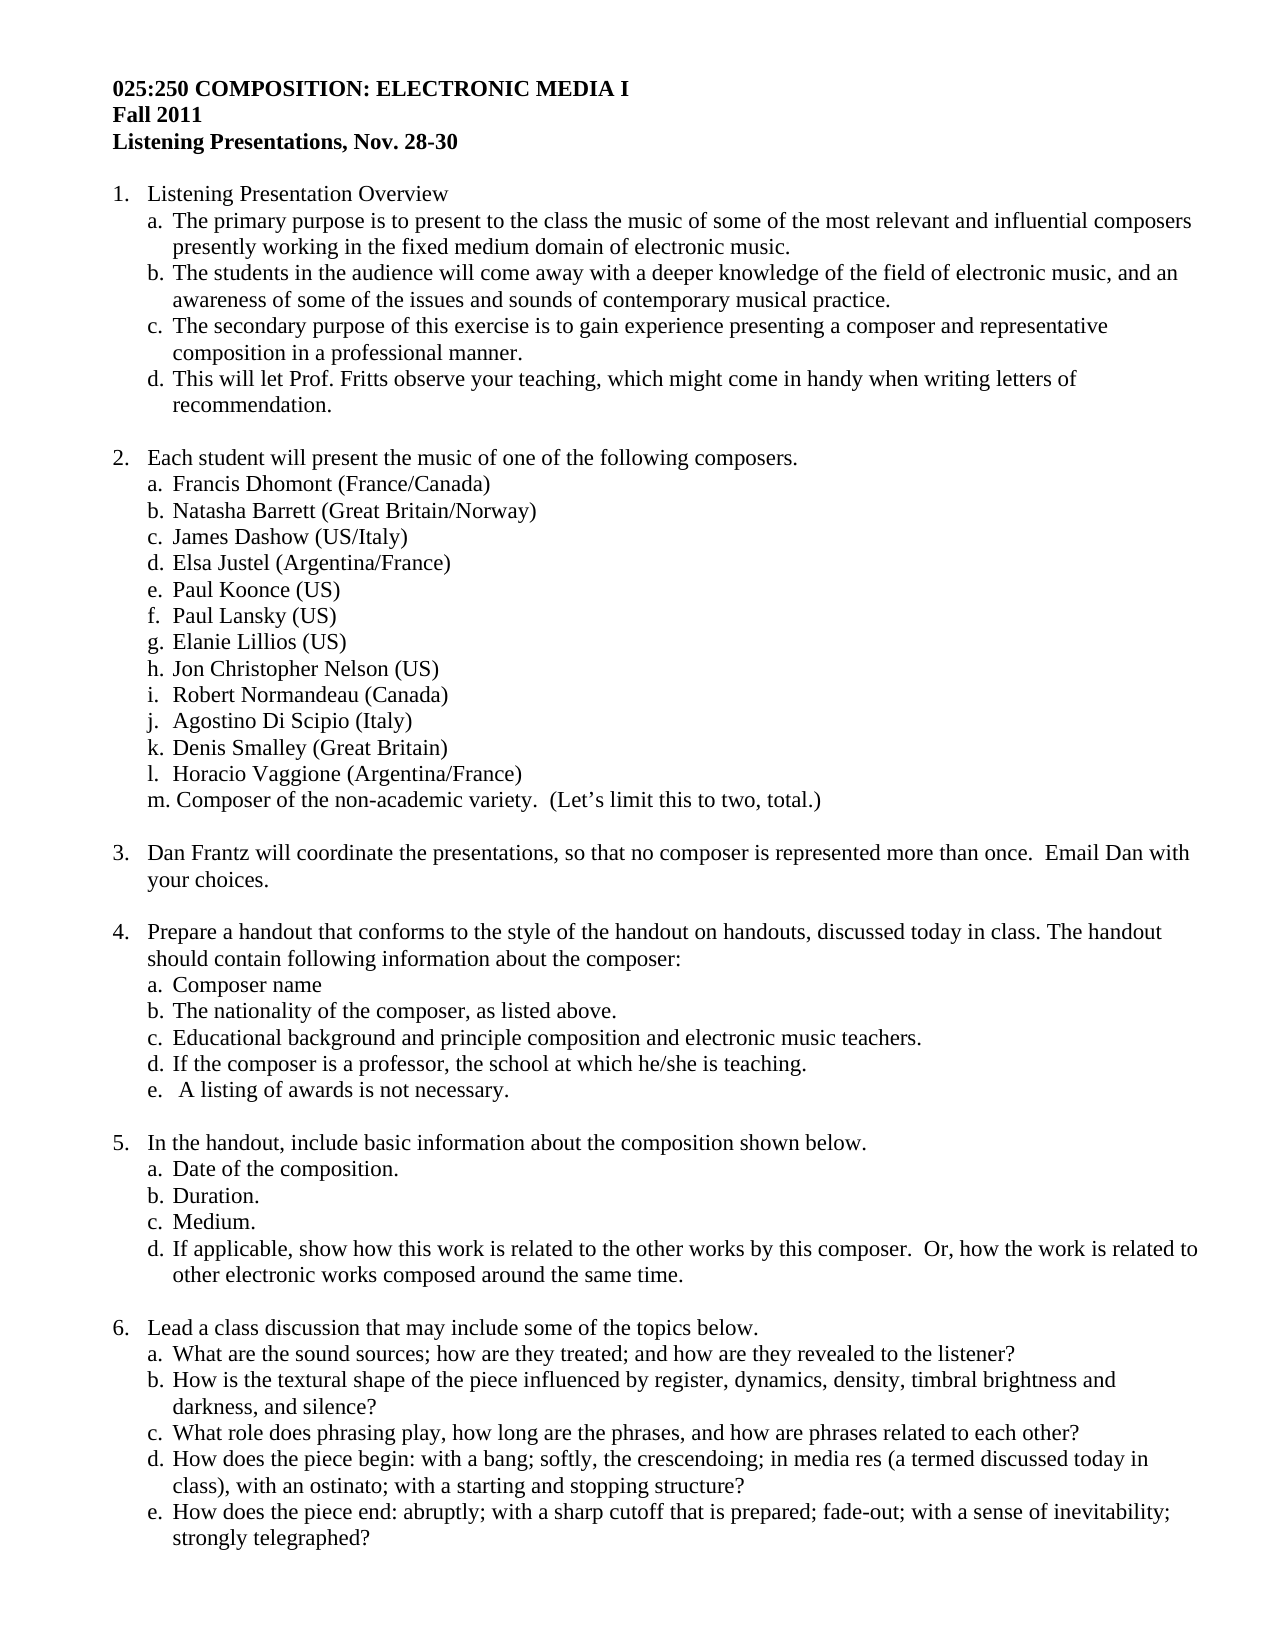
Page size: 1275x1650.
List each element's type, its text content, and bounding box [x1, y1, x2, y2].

text e. How does the piece end: abruptly; with a sharp cutoff that is prepared; fade-out; with a sense of inevitability; [112, 1498, 1200, 1524]
text h. Jon Christopher Nelson (US) [112, 655, 1200, 681]
text should contain following information about the composer: [112, 945, 1200, 971]
text 1. Listening Presentation Overview [112, 180, 1200, 207]
text composition in a professional manner. [112, 338, 1200, 365]
text 025:250 COMPOSITION: ELECTRONIC MEDIA I [112, 75, 1200, 101]
text a. Composer name [112, 971, 1200, 997]
text b. The students in the audience will come away with a deeper knowledge of the field of electronic music, and an [112, 259, 1200, 286]
text i. Robert Normandeau (Canada) [112, 681, 1200, 707]
text 3. Dan Frantz will coordinate the presentations, so that no composer is represented more than once. Email Dan with [112, 839, 1200, 866]
text c. What role does phrasing play, how long are the phrases, and how are phrases related to each other? [112, 1419, 1200, 1445]
text recommendation. [112, 391, 1200, 418]
text e. Paul Koonce (US) [112, 576, 1200, 602]
text 2. Each student will present the music of one of the following composers. [112, 444, 1200, 470]
text c. The secondary purpose of this exercise is to gain experience presenting a composer and representative [112, 312, 1200, 338]
text d. If applicable, show how this work is related to the other works by this composer. Or, how the work is related to [112, 1234, 1200, 1261]
text f. Paul Lansky (US) [112, 602, 1200, 628]
text awareness of some of the issues and sounds of contemporary musical practice. [112, 286, 1200, 312]
text c. Medium. [112, 1208, 1200, 1234]
text j. Agostino Di Scipio (Italy) [112, 707, 1200, 734]
text a. What are the sound sources; how are they treated; and how are they revealed to the listener? [112, 1340, 1200, 1366]
text darkness, and silence? [112, 1393, 1200, 1419]
text d. If the composer is a professor, the school at which he/she is teaching. [112, 1050, 1200, 1076]
text d. How does the piece begin: with a bang; softly, the crescendoing; in media res (a termed discussed today in [112, 1445, 1200, 1472]
text c. James Dashow (US/Italy) [112, 523, 1200, 549]
text your choices. [112, 866, 1200, 892]
text class), with an ostinato; with a starting and stopping structure? [112, 1472, 1200, 1498]
text b. Natasha Barrett (Great Britain/Norway) [112, 497, 1200, 523]
text 6. Lead a class discussion that may include some of the topics below. [112, 1314, 1200, 1340]
text e. A listing of awards is not necessary. [112, 1076, 1200, 1103]
text presently working in the fixed medium domain of electronic music. [112, 233, 1200, 259]
text 4. Prepare a handout that conforms to the style of the handout on handouts, discussed today in class. The handout [112, 918, 1200, 945]
text c. Educational background and principle composition and electronic music teachers. [112, 1024, 1200, 1050]
text b. How is the textural shape of the piece influenced by register, dynamics, density, timbral brightness and [112, 1366, 1200, 1393]
text a. Francis Dhomont (France/Canada) [112, 470, 1200, 497]
text a. Date of the composition. [112, 1156, 1200, 1182]
text d. Elsa Justel (Argentina/France) [112, 549, 1200, 576]
text l. Horacio Vaggione (Argentina/France) [112, 760, 1200, 787]
text a. The primary purpose is to present to the class the music of some of the most relevant and influential composers [112, 207, 1200, 233]
text 5. In the handout, include basic information about the composition shown below. [112, 1129, 1200, 1156]
text m. Composer of the non-academic variety. (Let’s limit this to two, total.) [112, 787, 1200, 813]
text other electronic works composed around the same time. [112, 1261, 1200, 1287]
text g. Elanie Lillios (US) [112, 628, 1200, 655]
text k. Denis Smalley (Great Britain) [112, 734, 1200, 760]
text strongly telegraphed? [112, 1524, 1200, 1551]
text b. The nationality of the composer, as listed above. [112, 997, 1200, 1024]
text Fall 2011 [112, 101, 1200, 128]
text b. Duration. [112, 1182, 1200, 1208]
text Listening Presentations, Nov. 28-30 [112, 128, 1200, 154]
text d. This will let Prof. Fritts observe your teaching, which might come in handy when writing letters of [112, 365, 1200, 391]
